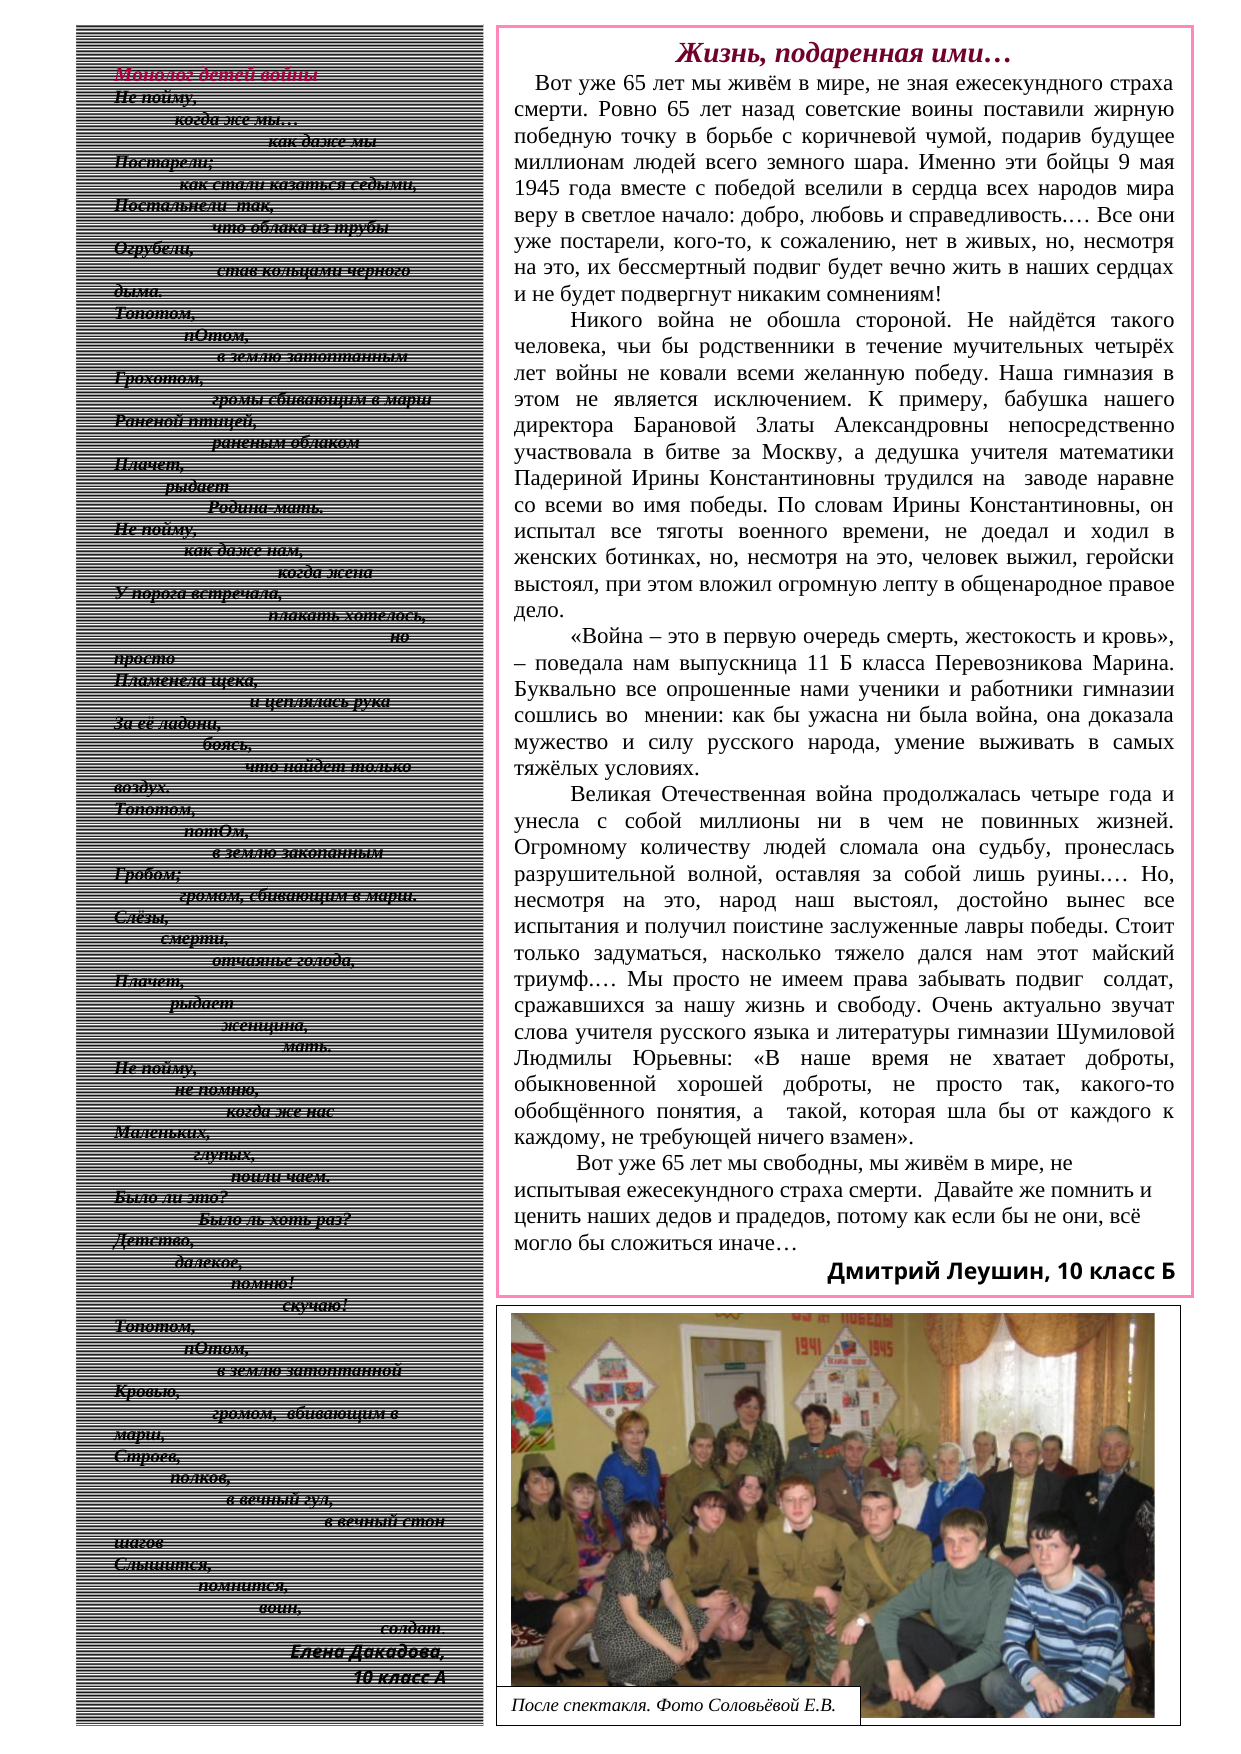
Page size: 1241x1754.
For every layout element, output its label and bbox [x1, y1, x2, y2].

picture [511, 1313, 1155, 1718]
picture [76, 24, 484, 1726]
